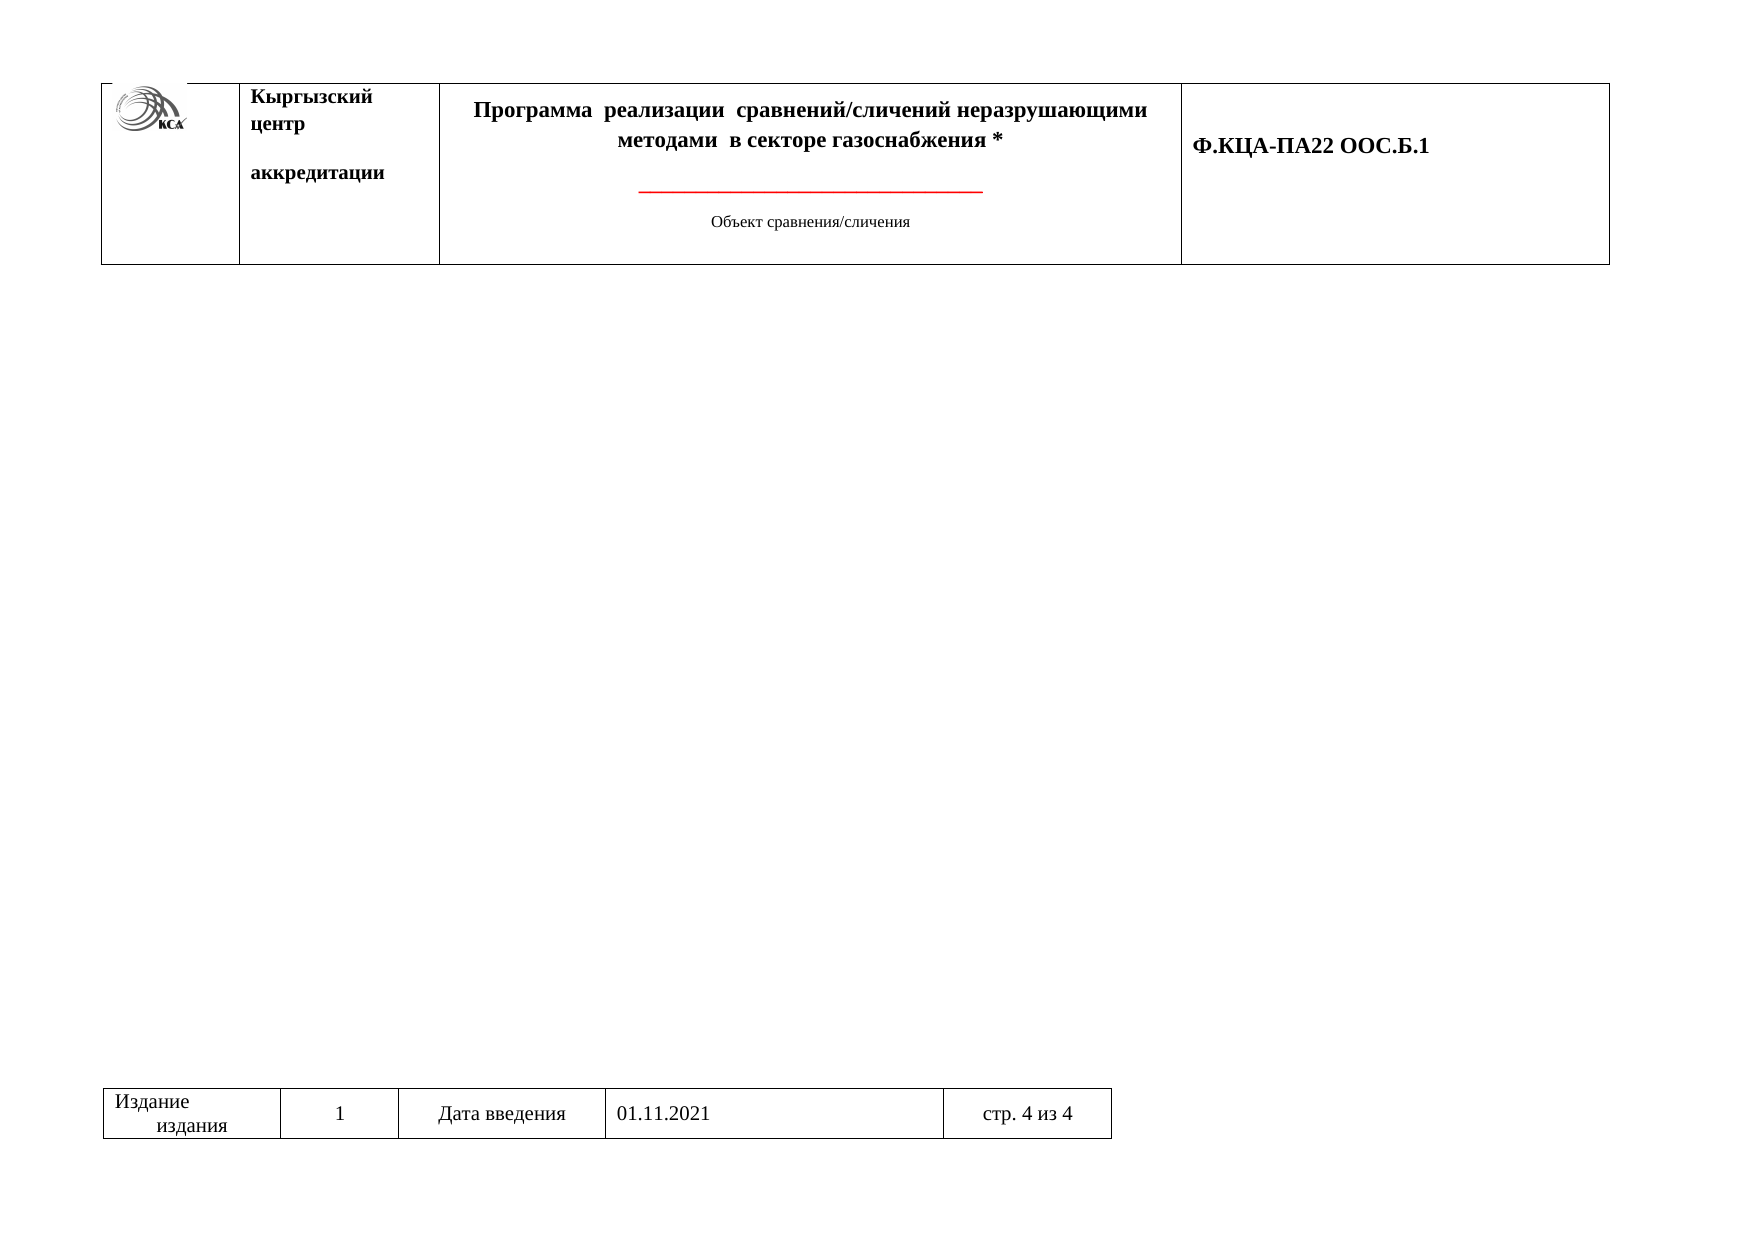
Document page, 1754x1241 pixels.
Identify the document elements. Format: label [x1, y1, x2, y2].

picture [112, 83, 188, 131]
